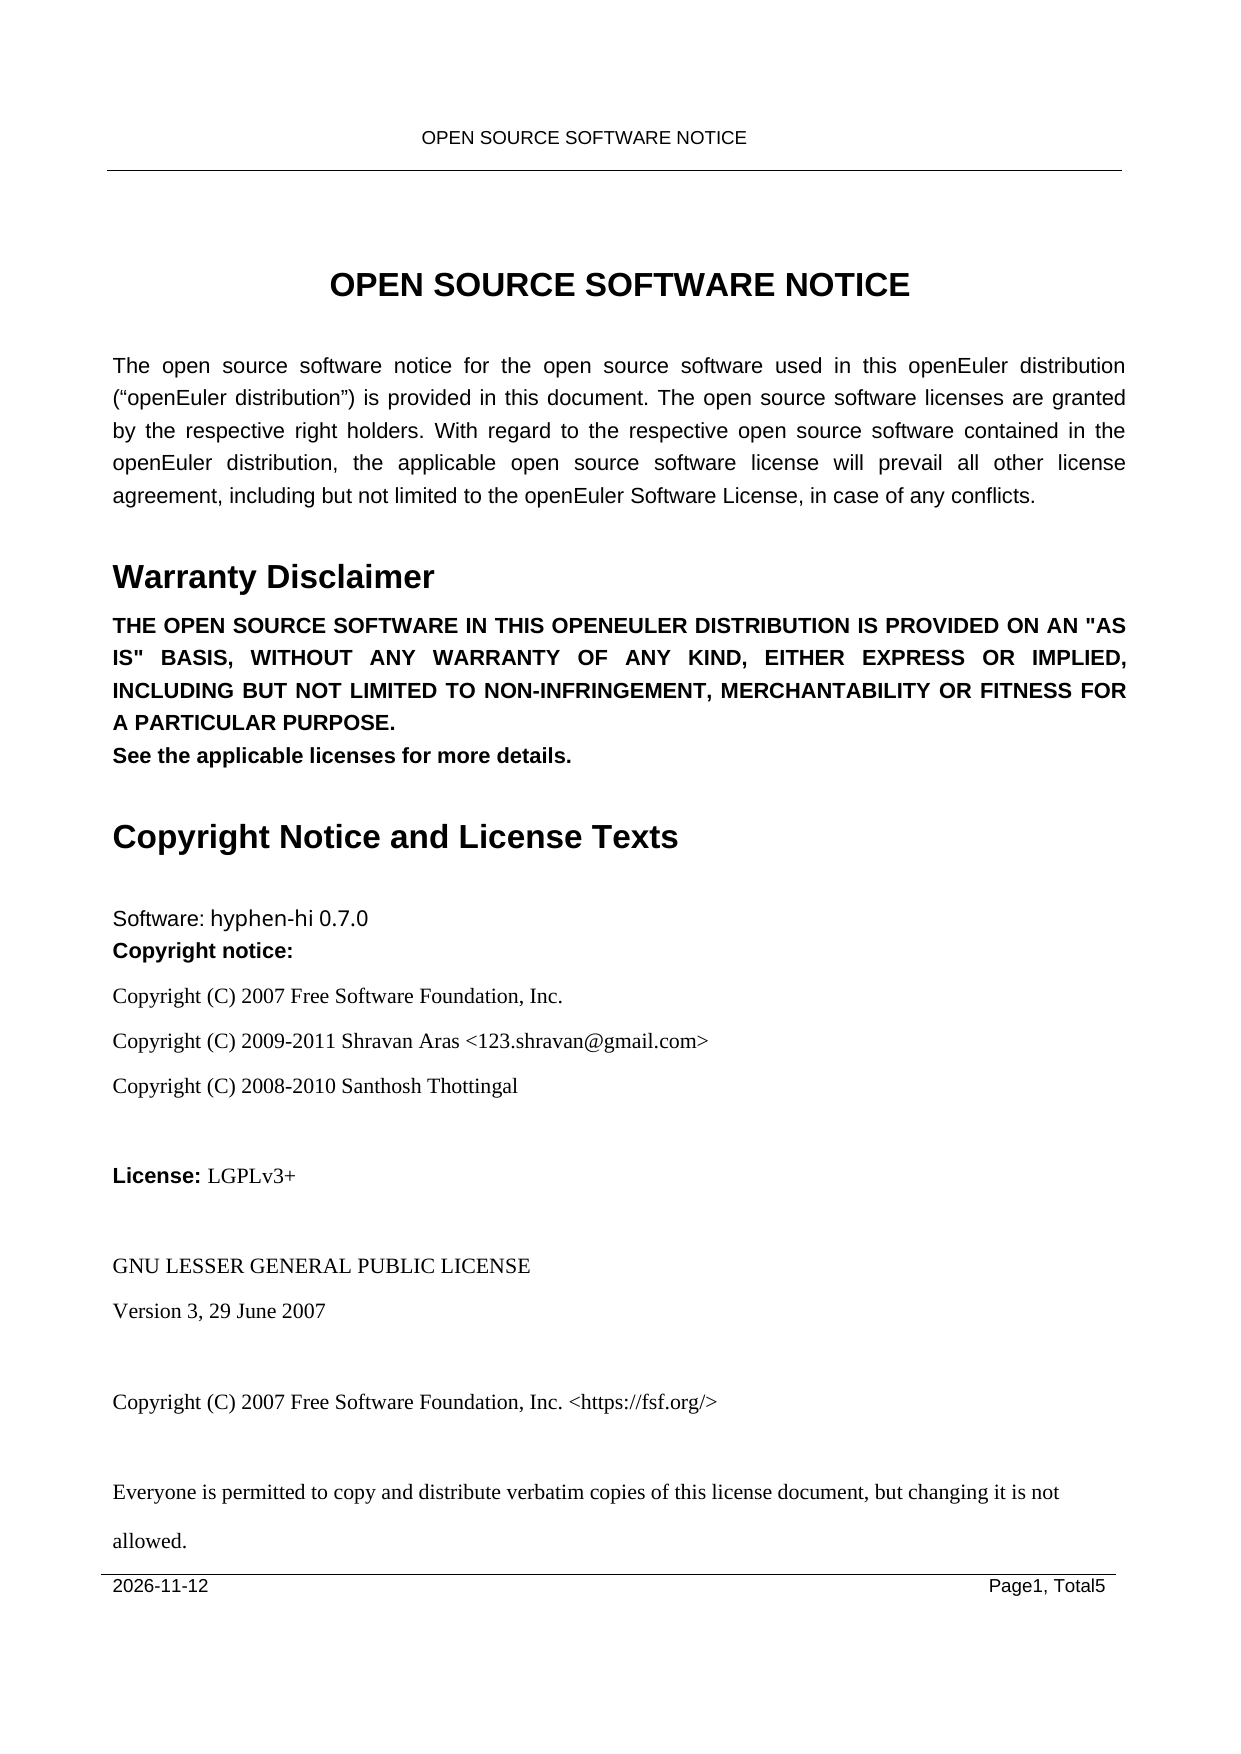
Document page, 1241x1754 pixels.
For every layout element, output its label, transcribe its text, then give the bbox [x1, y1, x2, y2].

text Warranty Disclaimer [112, 544, 1128, 609]
text Software: hyphen-hi 0.7.0 [112, 901, 1128, 934]
text GNU LESSER GENERAL PUBLIC LICENSE [112, 1250, 1128, 1282]
text Copyright notice: [112, 934, 1128, 966]
text OPEN SOURCE SOFTWARE NOTICE [112, 251, 1128, 316]
text Copyright Notice and License Texts [112, 804, 1128, 869]
text Copyright (C) 2007 Free Software Foundation, Inc. <https://fsf.org/> [112, 1385, 1128, 1417]
text The open source software notice for the open source software used in this openEuler distribution (“openEuler distribution”) is provided in this document. The open source software licenses are granted by the respective right holders. With regard to the respective open source software contained in the openEuler distribution, the applicable open source software license will prevail all other license agreement, including but not limited to the openEuler Software License, in case of any conflicts. [112, 349, 1128, 511]
text Copyright (C) 2009-2011 Shravan Aras <123.shravan@gmail.com> [112, 1024, 1128, 1057]
text Copyright (C) 2008-2010 Santhosh Thottingal [112, 1069, 1128, 1102]
text Version 3, 29 June 2007 [112, 1295, 1128, 1327]
text Everyone is permitted to copy and distribute verbatim copies of this license document, but changing it is not allowed. [112, 1475, 1128, 1556]
text THE OPEN SOURCE SOFTWARE IN THIS OPENEULER DISTRIBUTION IS PROVIDED ON AN "AS IS" BASIS, WITHOUT ANY WARRANTY OF ANY KIND, EITHER EXPRESS OR IMPLIED, INCLUDING BUT NOT LIMITED TO NON-INFRINGEMENT, MERCHANTABILITY OR FITNESS FOR A PARTICULAR PURPOSE. See the applicable licenses for more details. [112, 609, 1128, 771]
text Copyright (C) 2007 Free Software Foundation, Inc. [112, 979, 1128, 1012]
text License: LGPLv3+ [112, 1159, 1128, 1192]
